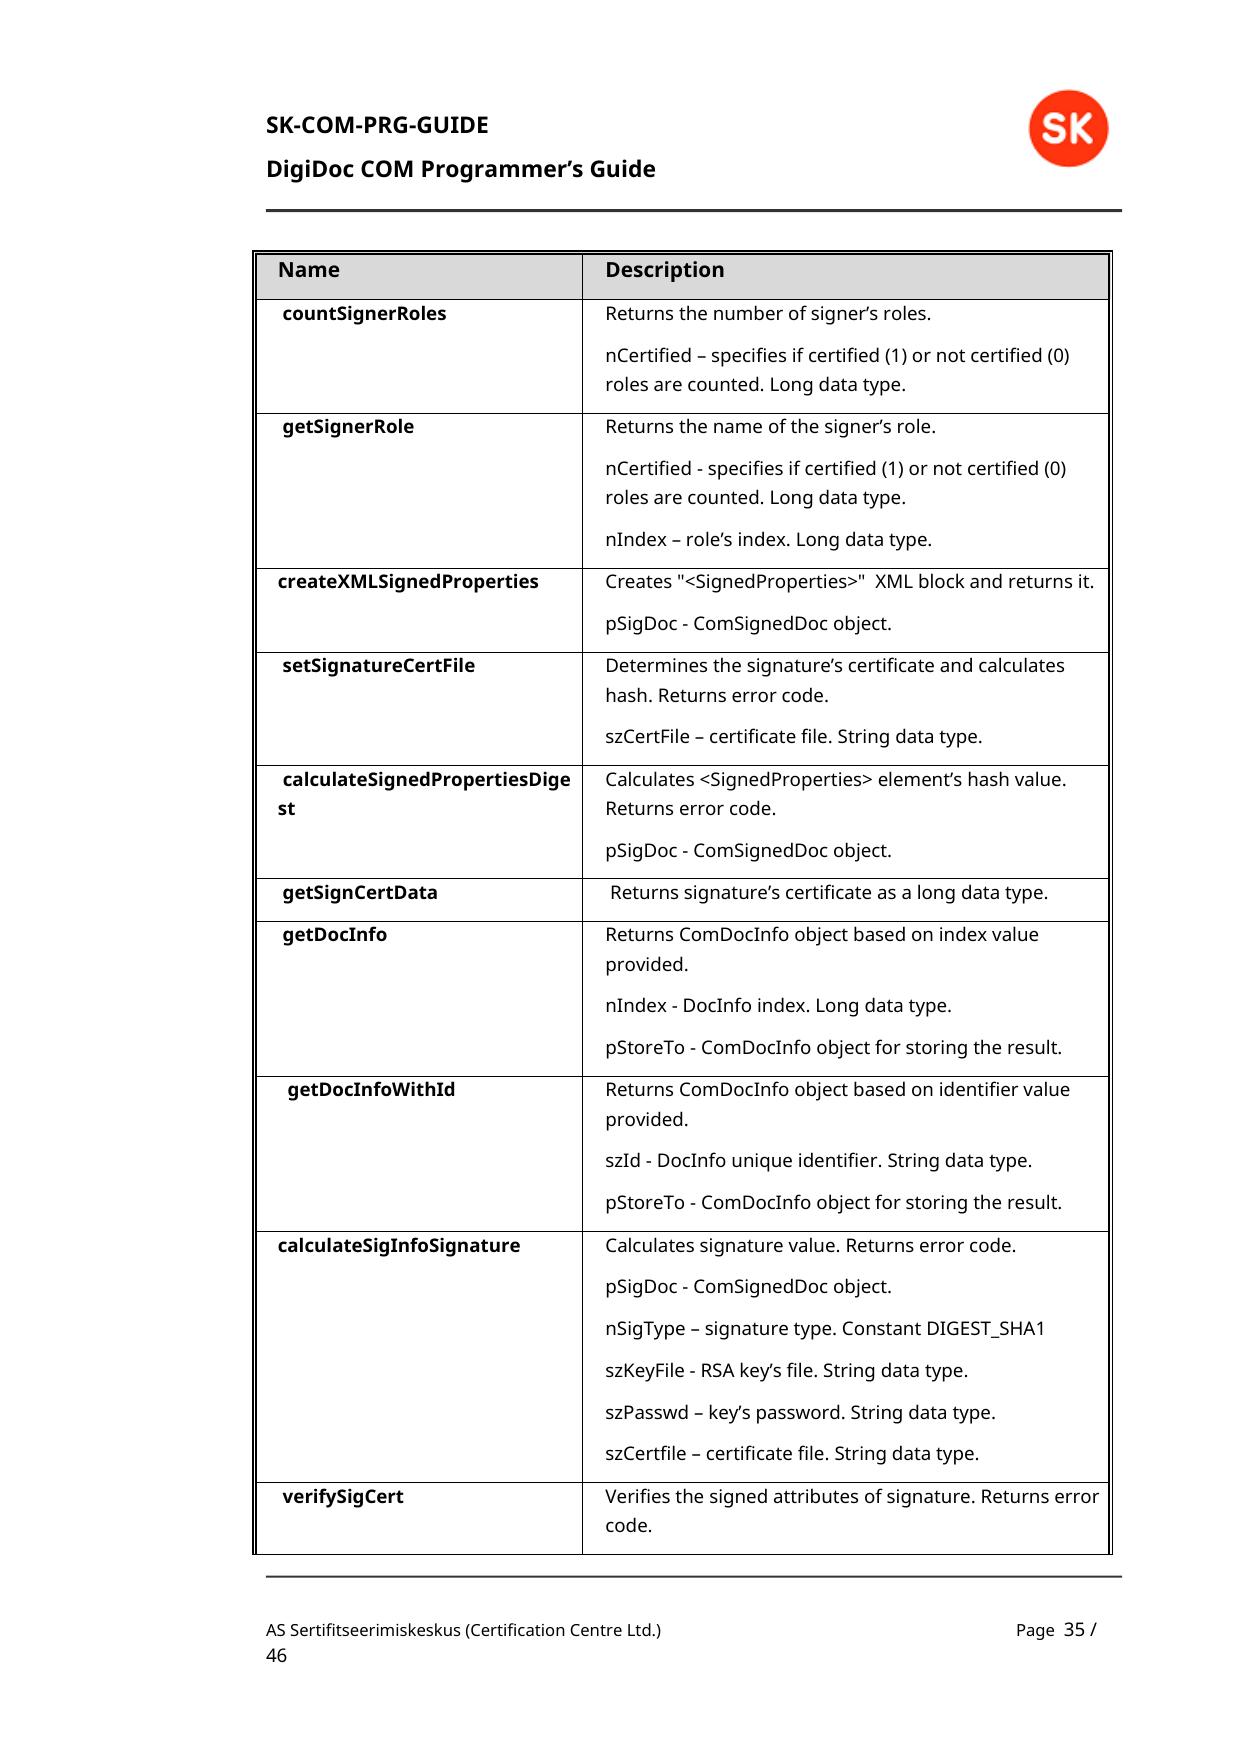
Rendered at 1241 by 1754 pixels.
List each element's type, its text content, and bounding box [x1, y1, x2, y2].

table_cell Returns ComDocInfo object based on identifier value provided. szId - DocInfo unique identifier. String data type. pStoreTo - ComDocInfo object for storing the result. [583, 1077, 1108, 1231]
table_cell getSignerRole [257, 414, 582, 568]
table_cell getDocInfoWithId [257, 1077, 582, 1231]
table_cell calculateSigInfoSignature [257, 1232, 582, 1482]
table_cell Returns the name of the signer’s role. nCertified - specifies if certified (1) or not certified (0) roles are counted. Long data type. nIndex – role’s index. Long data type. [583, 414, 1108, 568]
table_cell Returns ComDocInfo object based on index value provided. nIndex - DocInfo index. Long data type. pStoreTo - ComDocInfo object for storing the result. [583, 922, 1108, 1076]
table_cell createXMLSignedProperties [257, 569, 582, 652]
table_cell countSignerRoles [257, 300, 582, 412]
table_cell getDocInfo [257, 922, 582, 1076]
table_cell Returns the number of signer’s roles. nCertified – specifies if certified (1) or not certified (0) roles are counted. Long data type. [583, 300, 1108, 412]
table_cell setSignatureCertFile [257, 653, 582, 765]
table_cell calculateSignedPropertiesDigest [257, 766, 582, 878]
table_header Description [583, 255, 1108, 299]
table_cell Calculates <SignedProperties> element’s hash value. Returns error code. pSigDoc - ComSignedDoc object. [583, 766, 1108, 878]
table_cell Returns signature’s certificate as a long data type. [583, 879, 1108, 921]
table_cell Determines the signature’s certificate and calculates hash. Returns error code. szCertFile – certificate file. String data type. [583, 653, 1108, 765]
table_cell getSignCertData [257, 879, 582, 921]
table_cell Verifies the signed attributes of signature. Returns error code. [583, 1483, 1108, 1553]
table_cell Calculates signature value. Returns error code. pSigDoc - ComSignedDoc object. nSigType – signature type. Constant DIGEST_SHA1 szKeyFile - RSA key’s file. String data type. szPasswd – key’s password. String data type. szCertfile – certificate file. String data type. [583, 1232, 1108, 1482]
table_cell verifySigCert [257, 1483, 582, 1553]
picture [1027, 88, 1114, 170]
table_cell Creates "<SignedProperties>" XML block and returns it. pSigDoc - ComSignedDoc object. [583, 569, 1108, 652]
table_header Name [257, 255, 582, 299]
